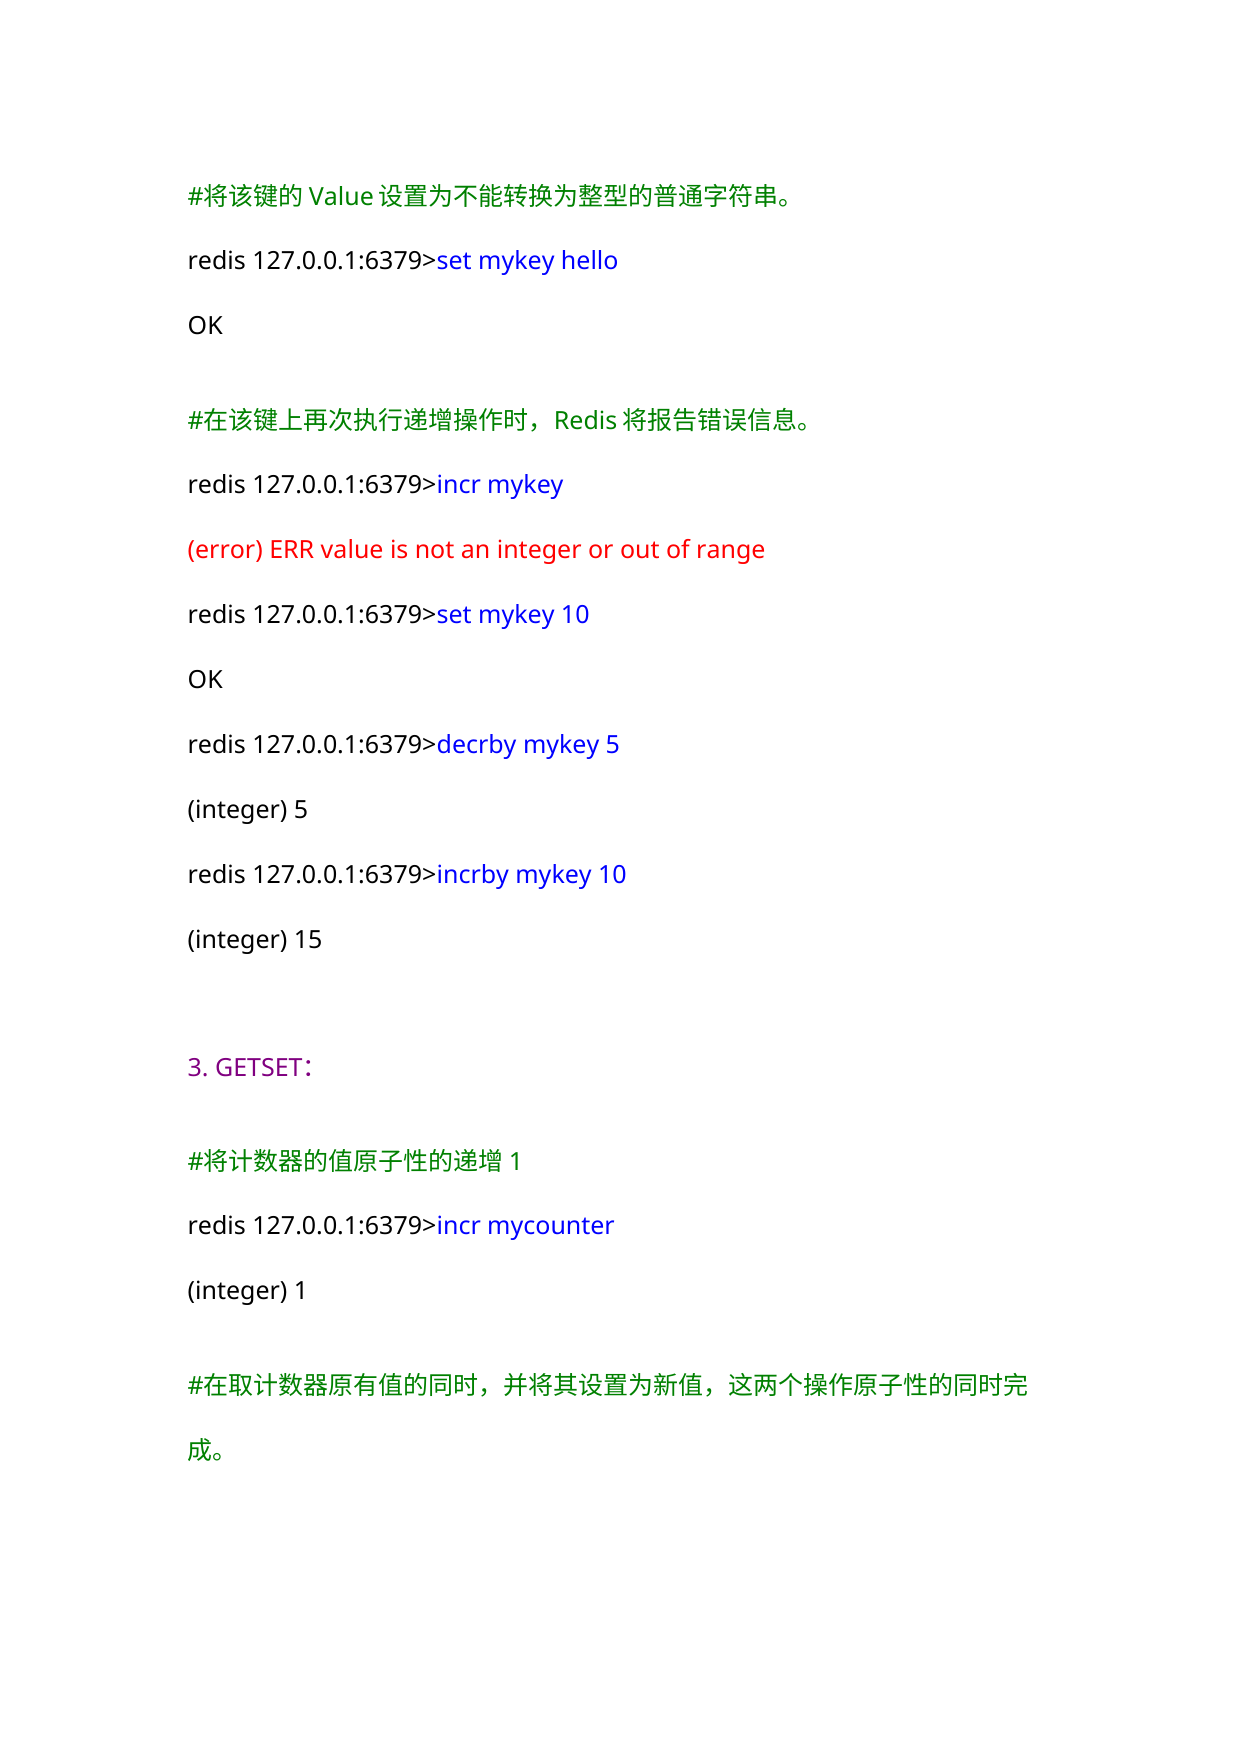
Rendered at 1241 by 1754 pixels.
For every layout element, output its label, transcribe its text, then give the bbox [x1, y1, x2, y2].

text #在该键上再次执行递增操作时，Redis将报告错误信息。 redis 127.0.0.1:6379>incr mykey (error) ERR value is not an integer or out of range redis 127.0.0.1:6379>set mykey 10 OK redis 127.0.0.1:6379>decrby mykey 5 (integer) 5 redis 127.0.0.1:6379>incrby mykey 10 (integer) 15 [187, 386, 1053, 1004]
text #将该键的Value设置为不能转换为整型的普通字符串。 redis 127.0.0.1:6379>set mykey hello OK [187, 162, 1053, 357]
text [187, 1351, 1053, 1481]
text 3. GETSET： [187, 1033, 1053, 1098]
text #将计数器的值原子性的递增1 redis 127.0.0.1:6379>incr mycounter (integer) 1 [187, 1127, 1053, 1322]
